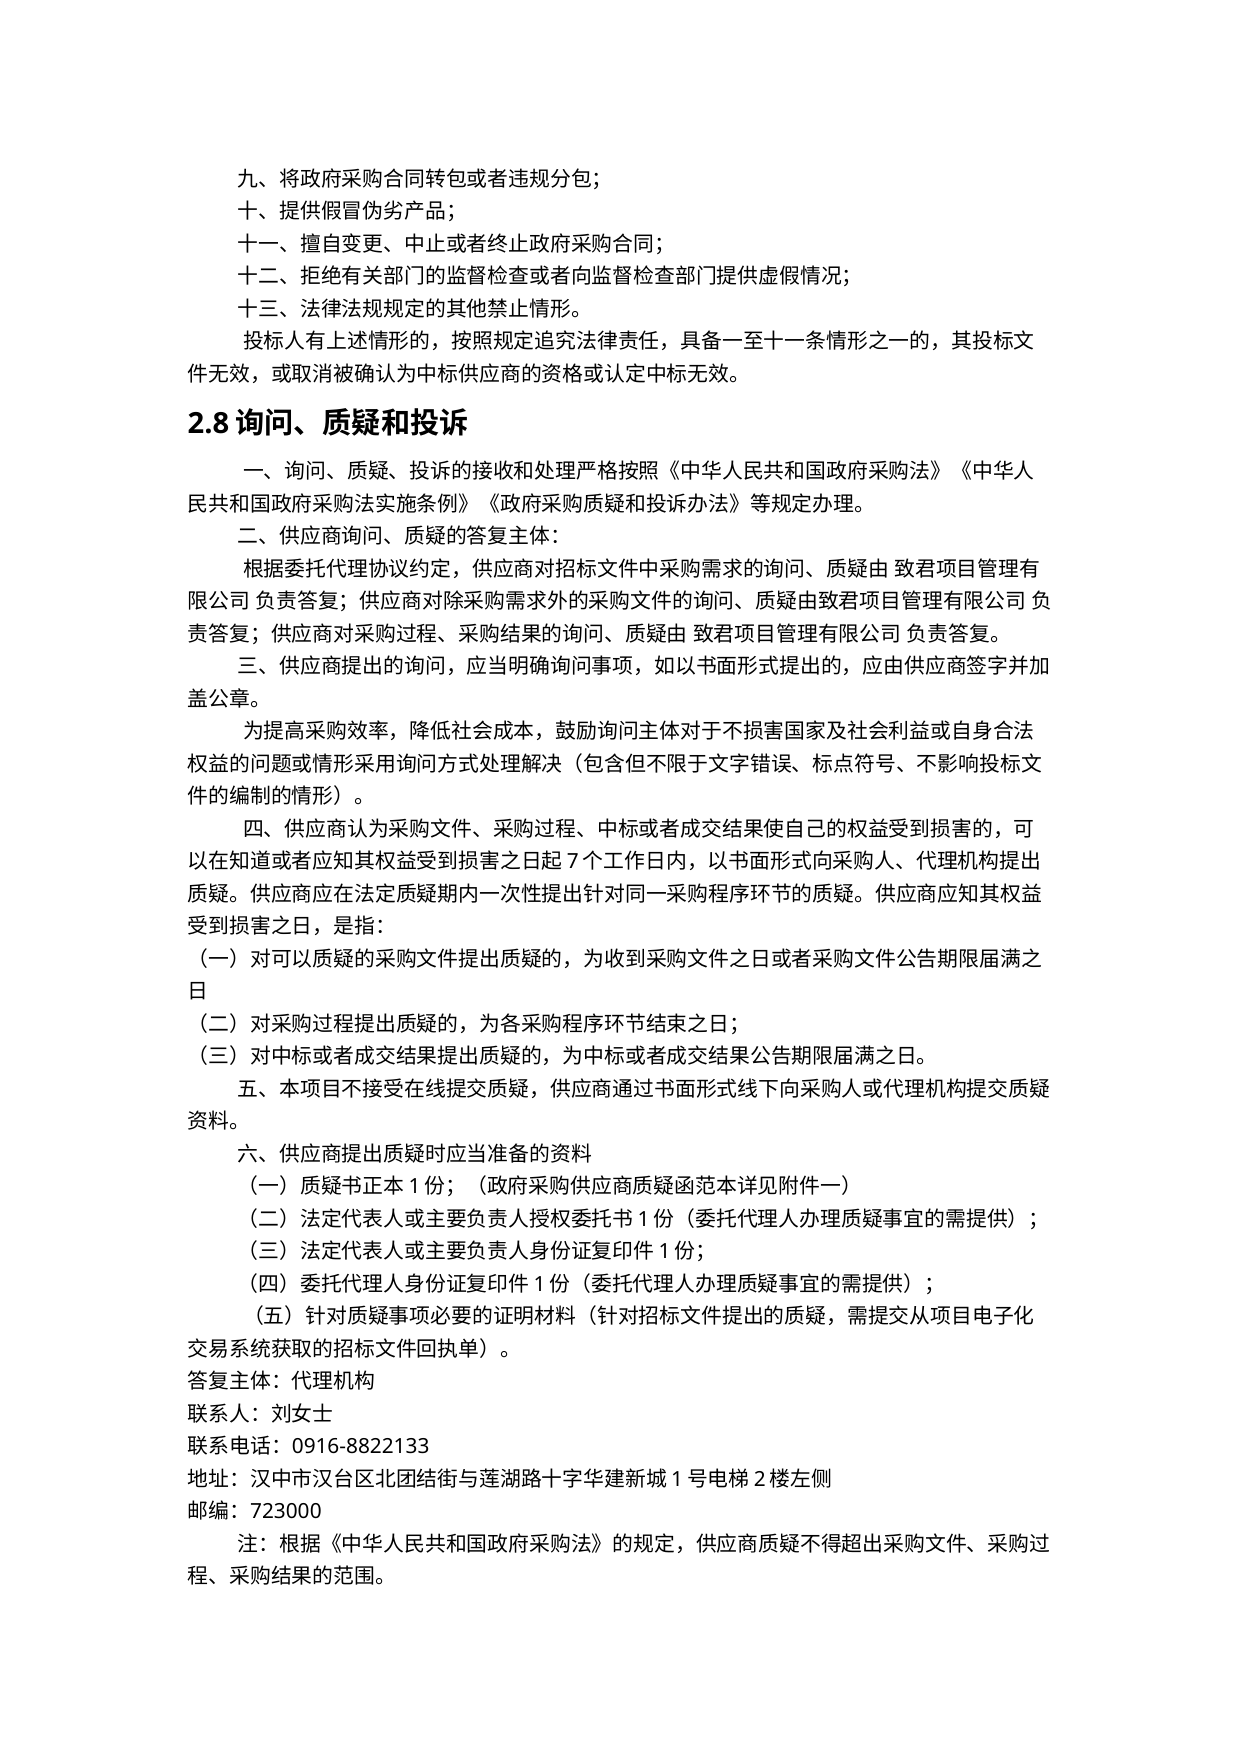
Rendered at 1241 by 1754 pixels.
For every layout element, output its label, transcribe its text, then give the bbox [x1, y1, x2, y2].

text 六、供应商提出质疑时应当准备的资料 [187, 1137, 1053, 1169]
text （三）对中标或者成交结果提出质疑的，为中标或者成交结果公告期限届满之日。 [187, 1039, 1053, 1072]
text （三）法定代表人或主要负责人身份证复印件1份； [187, 1234, 1053, 1267]
text 答复主体：代理机构 [187, 1364, 1053, 1397]
text 三、供应商提出的询问，应当明确询问事项，如以书面形式提出的，应由供应商签字并加盖公章。 [187, 649, 1053, 714]
text 注：根据《中华人民共和国政府采购法》的规定，供应商质疑不得超出采购文件、采购过程、采购结果的范围。 [187, 1527, 1053, 1592]
text 为提高采购效率，降低社会成本，鼓励询问主体对于不损害国家及社会利益或自身合法权益的问题或情形采用询问方式处理解决（包含但不限于文字错误、标点符号、不影响投标文件的编制的情形）。 [187, 714, 1053, 812]
text 地址：汉中市汉台区北团结街与莲湖路十字华建新城1号电梯2楼左侧 [187, 1462, 1053, 1494]
text （四）委托代理人身份证复印件1份（委托代理人办理质疑事宜的需提供）； [187, 1267, 1053, 1299]
text （一）质疑书正本1份；（政府采购供应商质疑函范本详见附件一） [187, 1169, 1053, 1202]
text 十二、拒绝有关部门的监督检查或者向监督检查部门提供虚假情况； [187, 259, 1053, 292]
text 投标人有上述情形的，按照规定追究法律责任，具备一至十一条情形之一的，其投标文件无效，或取消被确认为中标供应商的资格或认定中标无效。 [187, 324, 1053, 389]
text 十三、法律法规规定的其他禁止情形。 [187, 292, 1053, 324]
text 联系人：刘女士 [187, 1397, 1053, 1429]
text 四、供应商认为采购文件、采购过程、中标或者成交结果使自己的权益受到损害的，可以在知道或者应知其权益受到损害之日起7个工作日内，以书面形式向采购人、代理机构提出质疑。供应商应在法定质疑期内一次性提出针对同一采购程序环节的质疑。供应商应知其权益受到损害之日，是指： [187, 812, 1053, 942]
text 邮编：723000 [187, 1494, 1053, 1527]
text （五）针对质疑事项必要的证明材料（针对招标文件提出的质疑，需提交从项目电子化交易系统获取的招标文件回执单）。 [187, 1299, 1053, 1364]
text （二）对采购过程提出质疑的，为各采购程序环节结束之日； [187, 1007, 1053, 1039]
text 根据委托代理协议约定，供应商对招标文件中采购需求的询问、质疑由 致君项目管理有限公司 负责答复；供应商对除采购需求外的采购文件的询问、质疑由致君项目管理有限公司 负责答复；供应商对采购过程、采购结果的询问、质疑由 致君项目管理有限公司 负责答复。 [187, 552, 1053, 649]
text 2.8询问、质疑和投诉 [187, 389, 1053, 454]
text 五、本项目不接受在线提交质疑，供应商通过书面形式线下向采购人或代理机构提交质疑资料。 [187, 1072, 1053, 1137]
text 十、提供假冒伪劣产品； [187, 194, 1053, 227]
text 联系电话：0916-8822133 [187, 1429, 1053, 1462]
text 一、询问、质疑、投诉的接收和处理严格按照《中华人民共和国政府采购法》《中华人民共和国政府采购法实施条例》《政府采购质疑和投诉办法》等规定办理。 [187, 454, 1053, 519]
text （一）对可以质疑的采购文件提出质疑的，为收到采购文件之日或者采购文件公告期限届满之日 [187, 942, 1053, 1007]
text 九、将政府采购合同转包或者违规分包； [187, 162, 1053, 194]
text 十一、擅自变更、中止或者终止政府采购合同； [187, 227, 1053, 259]
text 二、供应商询问、质疑的答复主体： [187, 519, 1053, 552]
text （二）法定代表人或主要负责人授权委托书1份（委托代理人办理质疑事宜的需提供）； [187, 1202, 1053, 1234]
